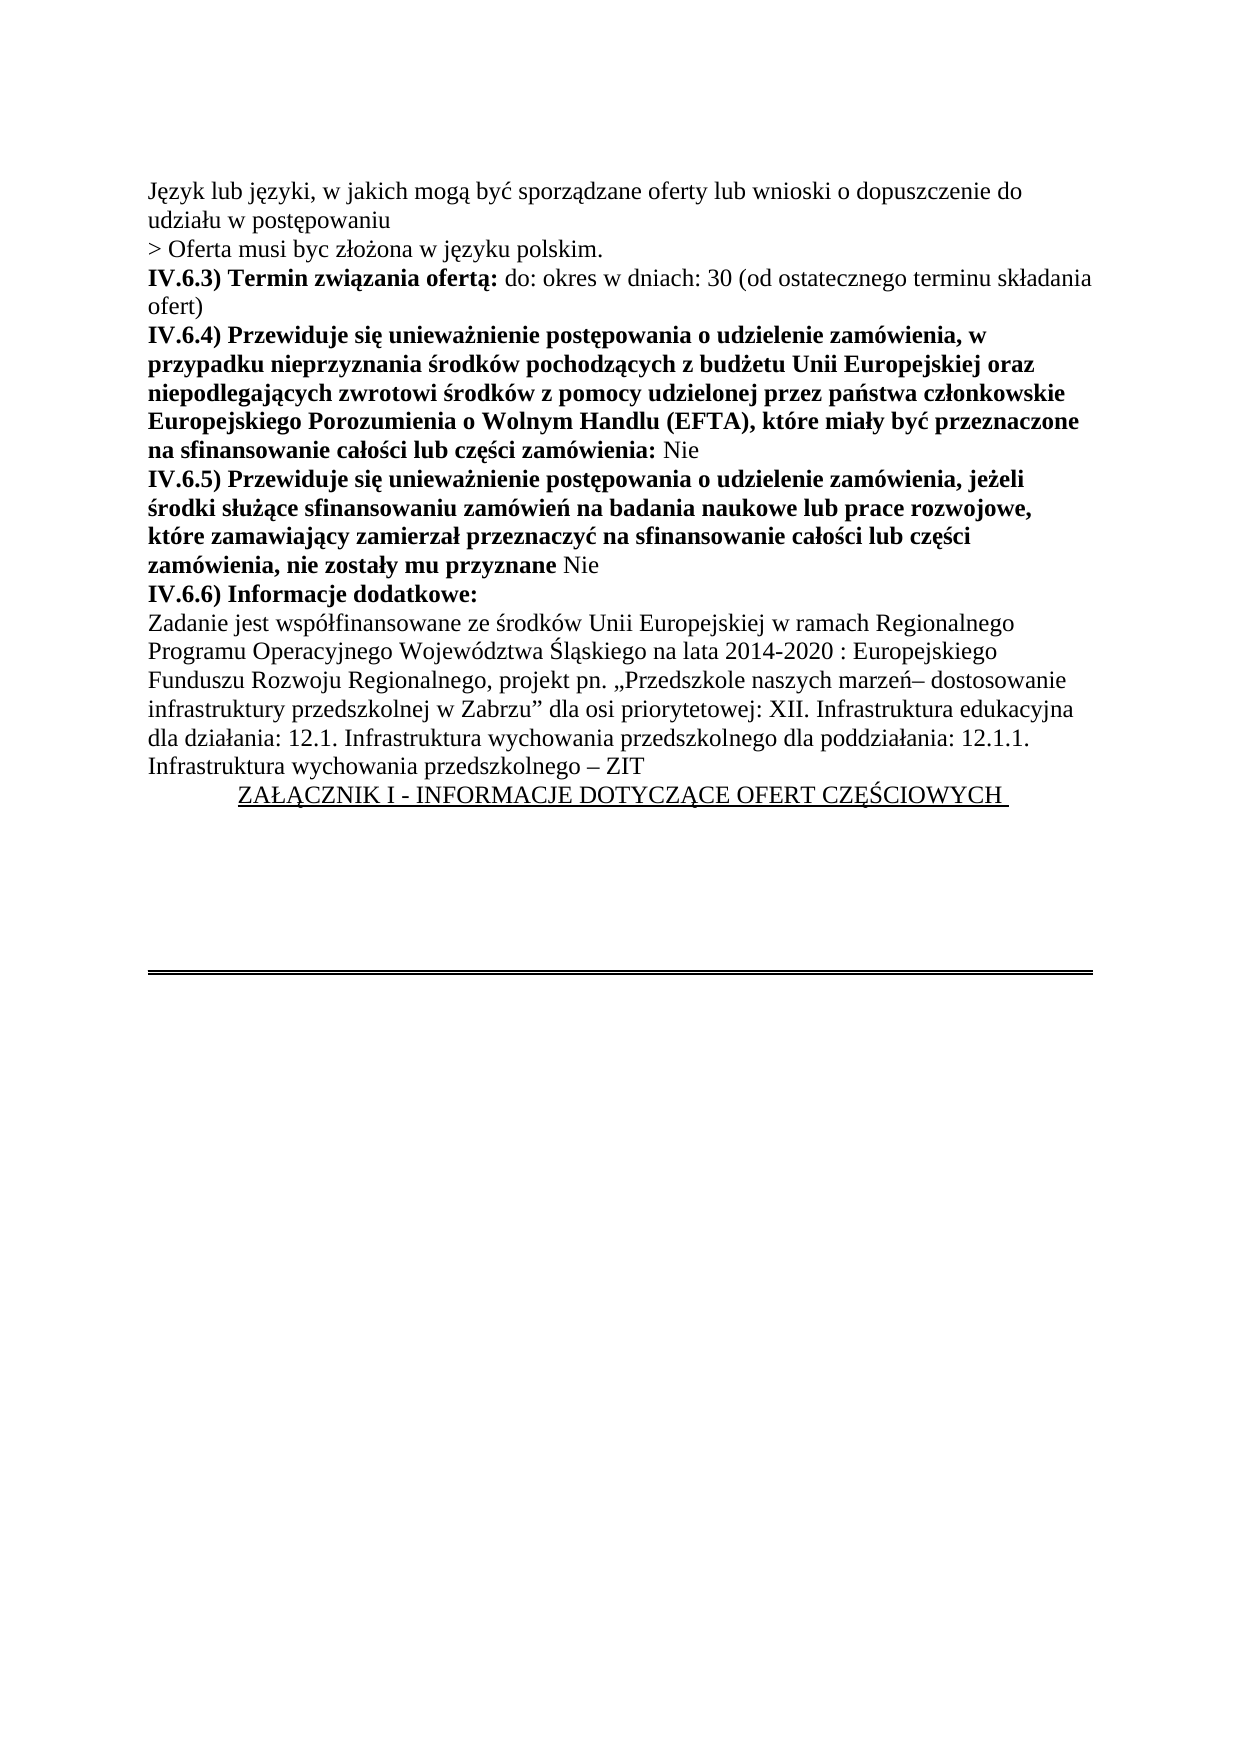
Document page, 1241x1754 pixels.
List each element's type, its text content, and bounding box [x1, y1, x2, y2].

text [148, 148, 1093, 780]
text ZAŁĄCZNIK I - INFORMACJE DOTYCZĄCE OFERT CZĘŚCIOWYCH [148, 780, 1093, 809]
